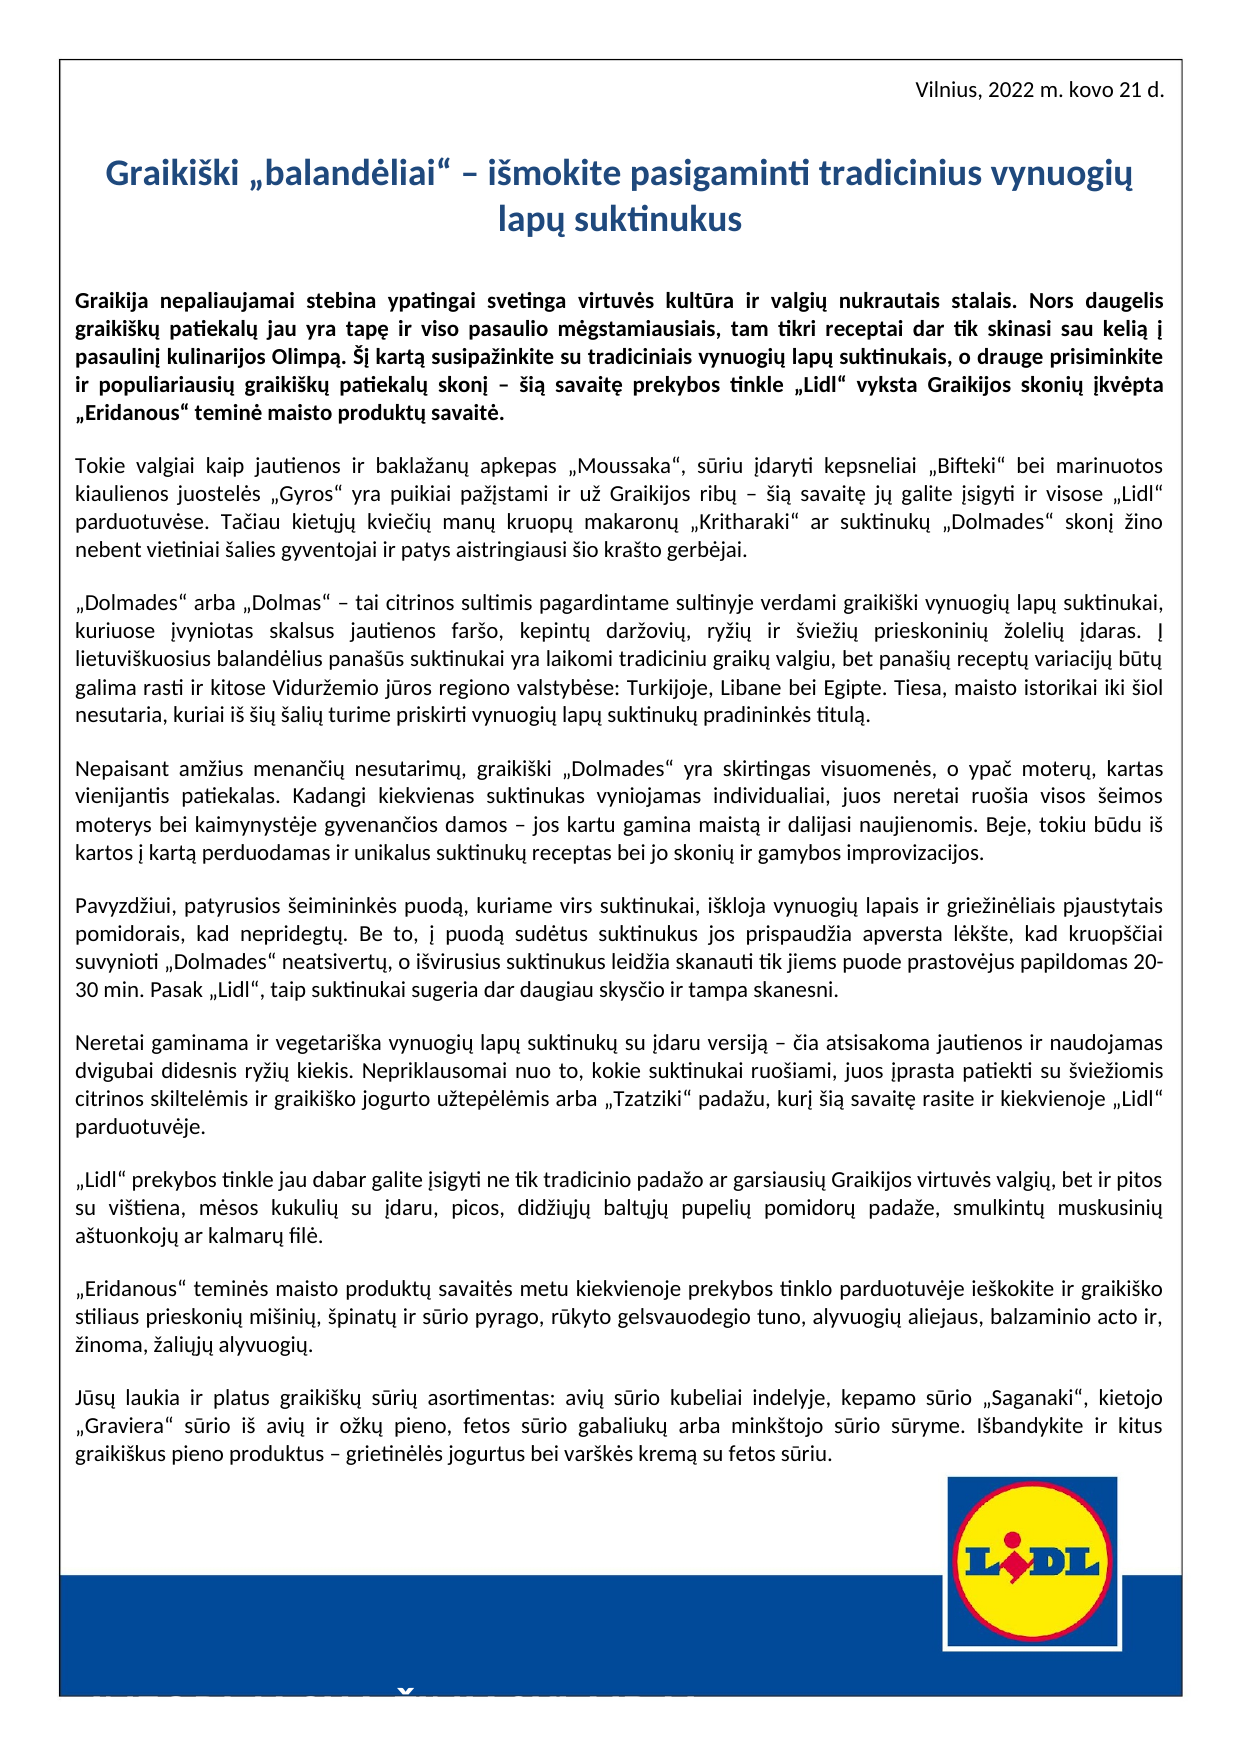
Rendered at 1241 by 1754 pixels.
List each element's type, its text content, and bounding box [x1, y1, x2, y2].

text Tokie valgiai kaip jautienos ir baklažanų apkepas „Moussaka“, sūriu įdaryti kepsneliai „Bifteki“ bei marinuotos kiaulienos juostelės „Gyros“ yra puikiai pažįstami ir už Graikijos ribų – šią savaitę jų galite įsigyti ir visose „Lidl“ parduotuvėse. Tačiau kietųjų kviečių manų kruopų makaronų „Kritharaki“ ar suktinukų „Dolmades“ skonį žino nebent vietiniai šalies gyventojai ir patys aistringiausi šio krašto gerbėjai. [75, 451, 1165, 563]
picture [0, 0, 1241, 1754]
text Graikija nepaliaujamai stebina ypatingai svetinga virtuvės kultūra ir valgių nukrautais stalais. Nors daugelis graikiškų patiekalų jau yra tapę ir viso pasaulio mėgstamiausiais, tam tikri receptai dar tik skinasi sau kelią į pasaulinį kulinarijos Olimpą. Šį kartą susipažinkite su tradiciniais vynuogių lapų suktinukais, o drauge prisiminkite ir populiariausių graikiškų patiekalų skonį – šią savaitę prekybos tinkle „Lidl“ vyksta Graikijos skonių įkvėpta „Eridanous“ teminė maisto produktų savaitė. [75, 286, 1165, 426]
text „Eridanous“ teminės maisto produktų savaitės metu kiekvienoje prekybos tinklo parduotuvėje ieškokite ir graikiško stiliaus prieskonių mišinių, špinatų ir sūrio pyrago, rūkyto gelsvauodegio tuno, alyvuogių aliejaus, balzaminio acto ir, žinoma, žaliųjų alyvuogių. [75, 1274, 1165, 1358]
text Pavyzdžiui, patyrusios šeimininkės puodą, kuriame virs suktinukai, iškloja vynuogių lapais ir griežinėliais pjaustytais pomidorais, kad nepridegtų. Be to, į puodą sudėtus suktinukus jos prispaudžia apversta lėkšte, kad kruopščiai suvynioti „Dolmades“ neatsivertų, o išvirusius suktinukus leidžia skanauti tik jiems puode prastovėjus papildomas 20-30 min. Pasak „Lidl“, taip suktinukai sugeria dar daugiau skysčio ir tampa skanesni. [75, 891, 1165, 1003]
text Graikiški „balandėliai“ – išmokite pasigaminti tradicinius vynuogių lapų suktinukus [75, 149, 1165, 241]
text Nepaisant amžius menančių nesutarimų, graikiški „Dolmades“ yra skirtingas visuomenės, o ypač moterų, kartas vienijantis patiekalas. Kadangi kiekvienas suktinukas vyniojamas individualiai, juos neretai ruošia visos šeimos moterys bei kaimynystėje gyvenančios damos – jos kartu gamina maistą ir dalijasi naujienomis. Beje, tokiu būdu iš kartos į kartą perduodamas ir unikalus suktinukų receptas bei jo skonių ir gamybos improvizacijos. [75, 754, 1165, 866]
text „Lidl“ prekybos tinkle jau dabar galite įsigyti ne tik tradicinio padažo ar garsiausių Graikijos virtuvės valgių, bet ir pitos su vištiena, mėsos kukulių su įdaru, picos, didžiųjų baltųjų pupelių pomidorų padaže, smulkintų muskusinių aštuonkojų ar kalmarų filė. [75, 1165, 1165, 1249]
text Jūsų laukia ir platus graikiškų sūrių asortimentas: avių sūrio kubeliai indelyje, kepamo sūrio „Saganaki“, kietojo „Graviera“ sūrio iš avių ir ožkų pieno, fetos sūrio gabaliukų arba minkštojo sūrio sūryme. Išbandykite ir kitus graikiškus pieno produktus – grietinėlės jogurtus bei varškės kremą su fetos sūriu. [75, 1383, 1165, 1467]
text „Dolmades“ arba „Dolmas“ – tai citrinos sultimis pagardintame sultinyje verdami graikiški vynuogių lapų suktinukai, kuriuose įvyniotas skalsus jautienos faršo, kepintų daržovių, ryžių ir šviežių prieskoninių žolelių įdaras. Į lietuviškuosius balandėlius panašūs suktinukai yra laikomi tradiciniu graikų valgiu, bet panašių receptų variacijų būtų galima rasti ir kitose Viduržemio jūros regiono valstybėse: Turkijoje, Libane bei Egipte. Tiesa, maisto istorikai iki šiol nesutaria, kuriai iš šių šalių turime priskirti vynuogių lapų suktinukų pradininkės titulą. [75, 588, 1165, 729]
text Neretai gaminama ir vegetariška vynuogių lapų suktinukų su įdaru versiją – čia atsisakoma jautienos ir naudojamas dvigubai didesnis ryžių kiekis. Nepriklausomai nuo to, kokie suktinukai ruošiami, juos įprasta patiekti su šviežiomis citrinos skiltelėmis ir graikiško jogurto užtepėlėmis arba „Tzatziki“ padažu, kurį šią savaitę rasite ir kiekvienoje „Lidl“ parduotuvėje. [75, 1028, 1165, 1140]
text Vilnius, 2022 m. kovo 21 d. [75, 75, 1165, 103]
